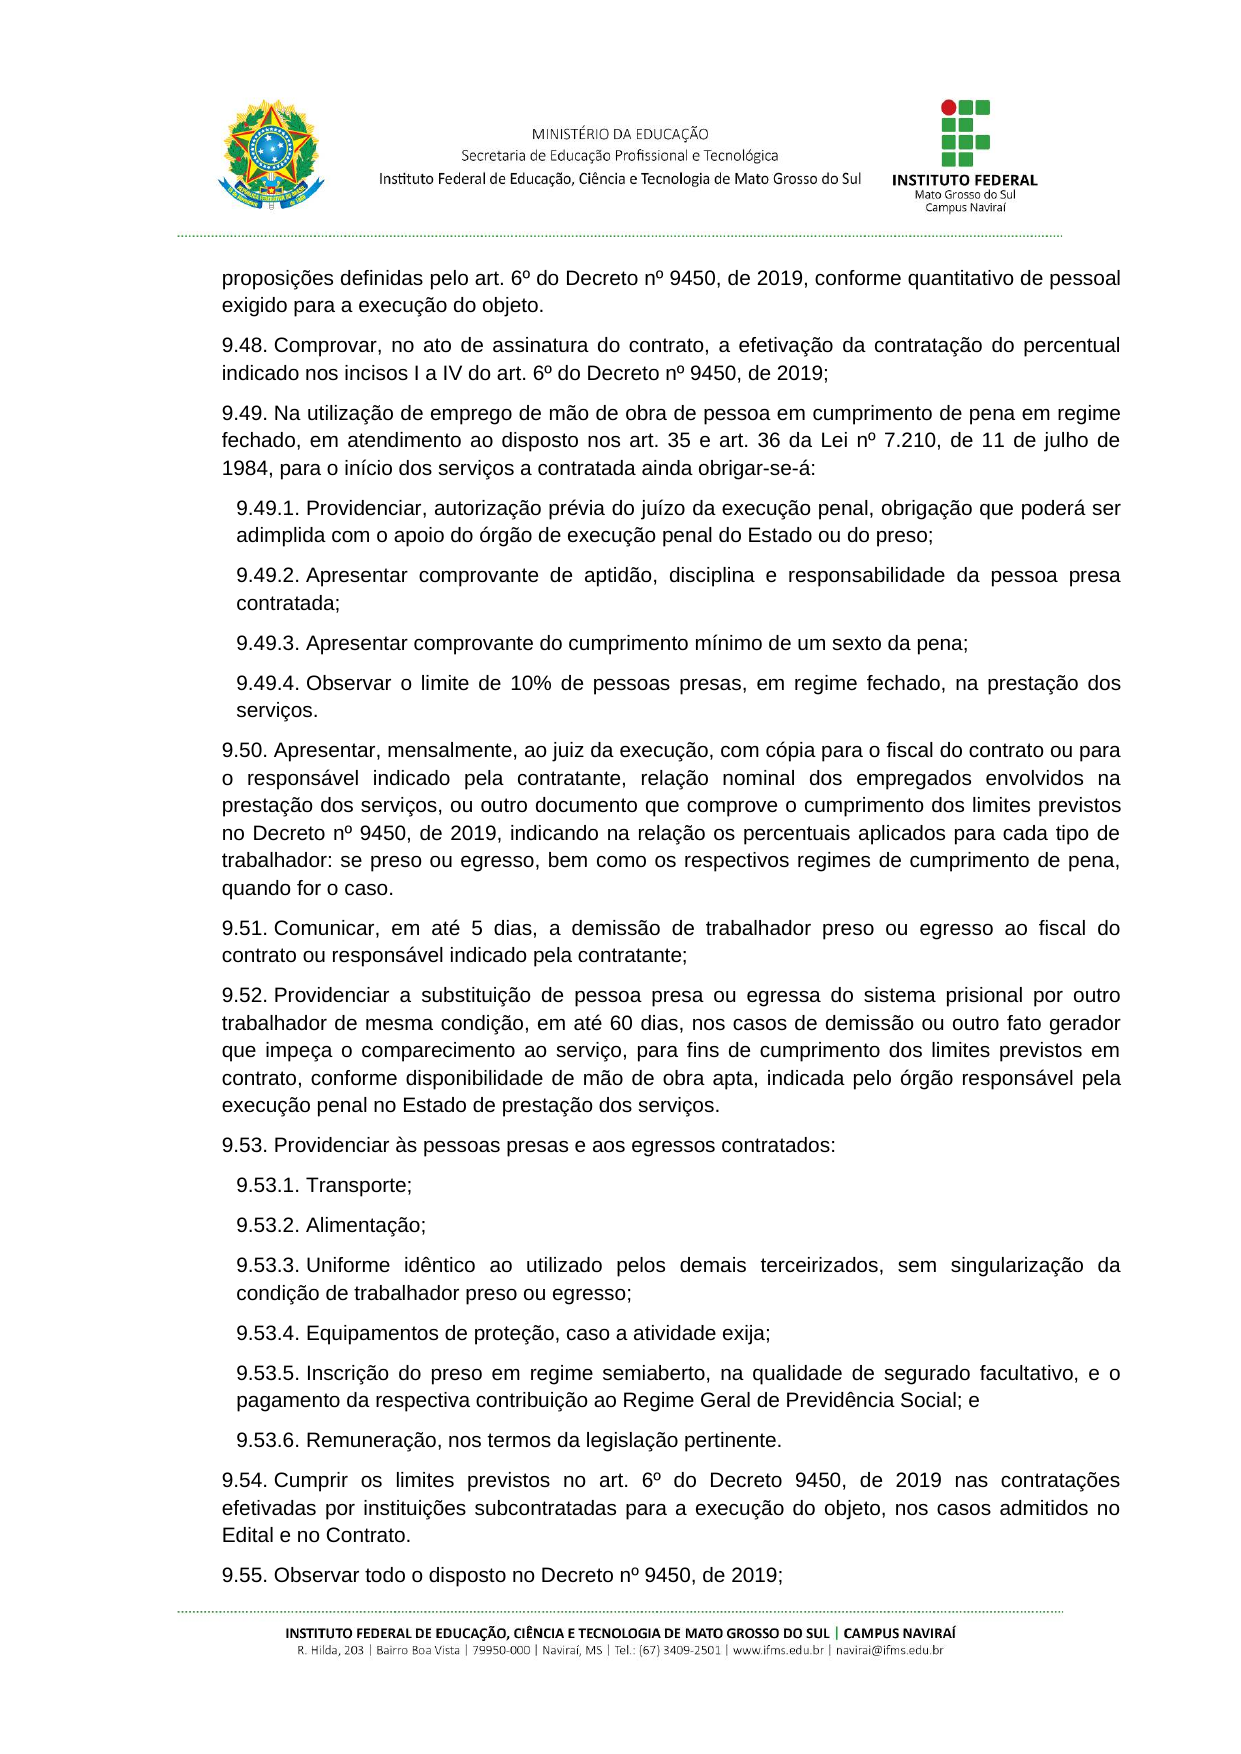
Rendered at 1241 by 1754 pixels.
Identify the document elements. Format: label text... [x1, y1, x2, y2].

list Apresentar comprovante do cumprimento mínimo de um sexto da pena; [236, 631, 1122, 655]
list Comunicar, em até 5 dias, a demissão de trabalhador preso ou egresso ao fiscal do contrato ou responsável indicado pela contratante; [222, 916, 1122, 967]
picture [177, 86, 1063, 237]
list Inscrição do preso em regime semiaberto, na qualidade de segurado facultativo, e o pagamento da respectiva contribuição ao Regime Geral de Previdência Social; e [236, 1361, 1122, 1412]
list Observar todo o disposto no Decreto nº 9450, de 2019; [222, 1563, 1122, 1587]
list Transporte; [236, 1173, 1122, 1197]
list Comprovar, no ato de assinatura do contrato, a efetivação da contratação do percentual indicado nos incisos I a IV do art. 6º do Decreto nº 9450, de 2019; [222, 333, 1122, 385]
list Providenciar a substituição de pessoa presa ou egressa do sistema prisional por outro trabalhador de mesma condição, em até 60 dias, nos casos de demissão ou outro fato gerador que impeça o comparecimento ao serviço, para fins de cumprimento dos limites previstos em contrato, conforme disponibilidade de mão de obra apta, indicada pelo órgão responsável pela execução penal no Estado de prestação dos serviços. [222, 983, 1122, 1117]
list Equipamentos de proteção, caso a atividade exija; [236, 1321, 1122, 1345]
list Observar o limite de 10% de pessoas presas, em regime fechado, na prestação dos serviços. [236, 671, 1122, 722]
list Na utilização de emprego de mão de obra de pessoa em cumprimento de pena em regime fechado, em atendimento ao disposto nos art. 35 e art. 36 da Lei nº 7.210, de 11 de julho de 1984, para o início dos serviços a contratada ainda obrigar-se-á: [222, 401, 1122, 480]
list Remuneração, nos termos da legislação pertinente. [236, 1428, 1122, 1452]
list Apresentar, mensalmente, ao juiz da execução, com cópia para o fiscal do contrato ou para o responsável indicado pela contratante, relação nominal dos empregados envolvidos na prestação dos serviços, ou outro documento que comprove o cumprimento dos limites previstos no Decreto nº 9450, de 2019, indicando na relação os percentuais aplicados para cada tipo de trabalhador: se preso ou egresso, bem como os respectivos regimes de cumprimento de pena, quando for o caso. [222, 738, 1122, 900]
list Alimentação; [236, 1213, 1122, 1237]
list Cumprir os limites previstos no art. 6º do Decreto 9450, de 2019 nas contratações efetivadas por instituições subcontratadas para a execução do objeto, nos casos admitidos no Edital e no Contrato. [222, 1468, 1122, 1547]
picture [177, 1611, 1064, 1665]
list Apresentar comprovante de aptidão, disciplina e responsabilidade da pessoa presa contratada; [236, 563, 1122, 615]
list Providenciar às pessoas presas e aos egressos contratados: [222, 1133, 1122, 1157]
list Uniforme idêntico ao utilizado pelos demais terceirizados, sem singularização da condição de trabalhador preso ou egresso; [236, 1253, 1122, 1305]
list Providenciar, autorização prévia do juízo da execução penal, obrigação que poderá ser adimplida com o apoio do órgão de execução penal do Estado ou do preso; [236, 496, 1122, 547]
